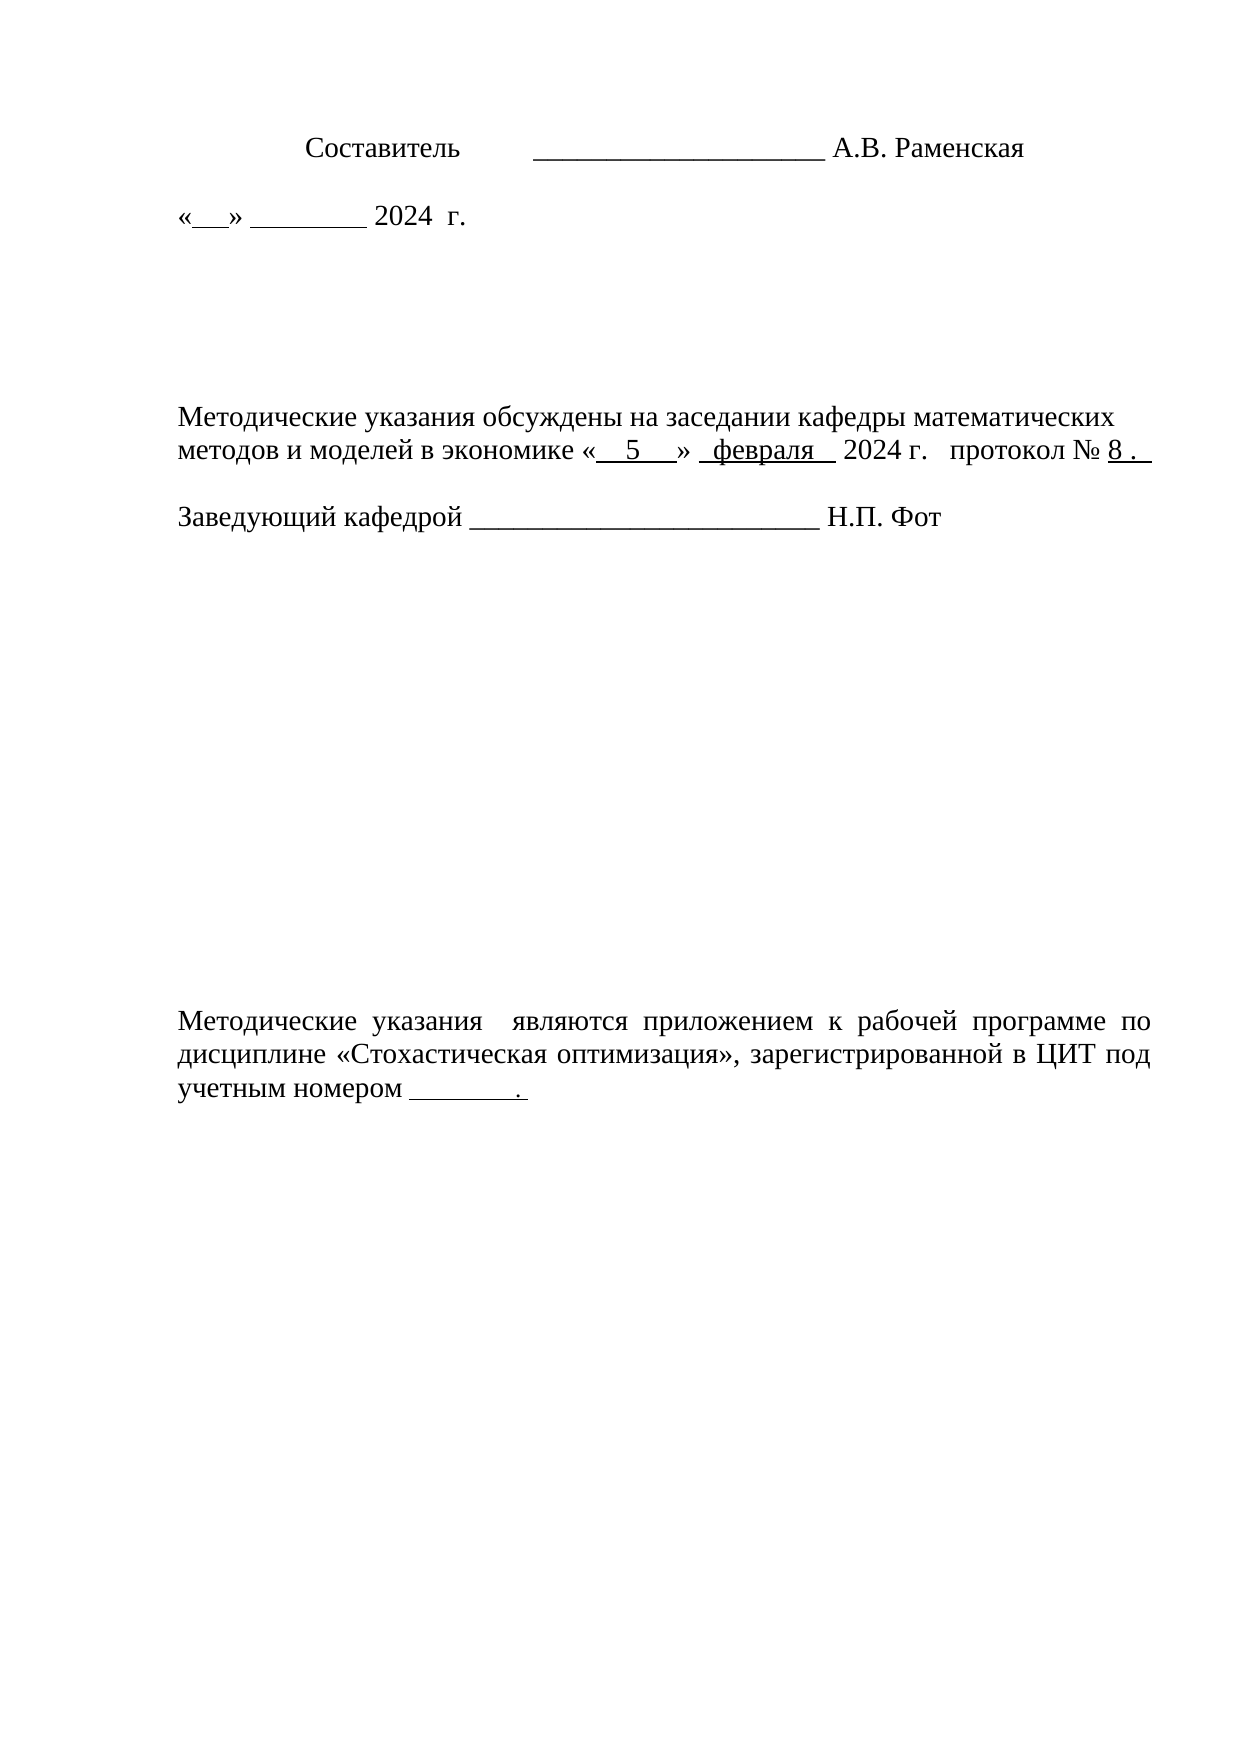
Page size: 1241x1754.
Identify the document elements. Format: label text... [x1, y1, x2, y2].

text Методические указания являются приложением к рабочей программе по дисциплине «Стохастическая оптимизация», зарегистрированной в ЦИТ под учетным номером . [177, 1003, 1152, 1103]
text « » 2024 г. [177, 198, 1152, 231]
text Методические указания обсуждены на заседании кафедры математических методов и моделей в экономике « 5 » февраля 2024 г. протокол № 8 . [177, 399, 1152, 466]
text Составитель ____________________ А.В. Раменская [177, 131, 1152, 164]
text Заведующий кафедрой ________________________ Н.П. Фот [177, 499, 1152, 533]
